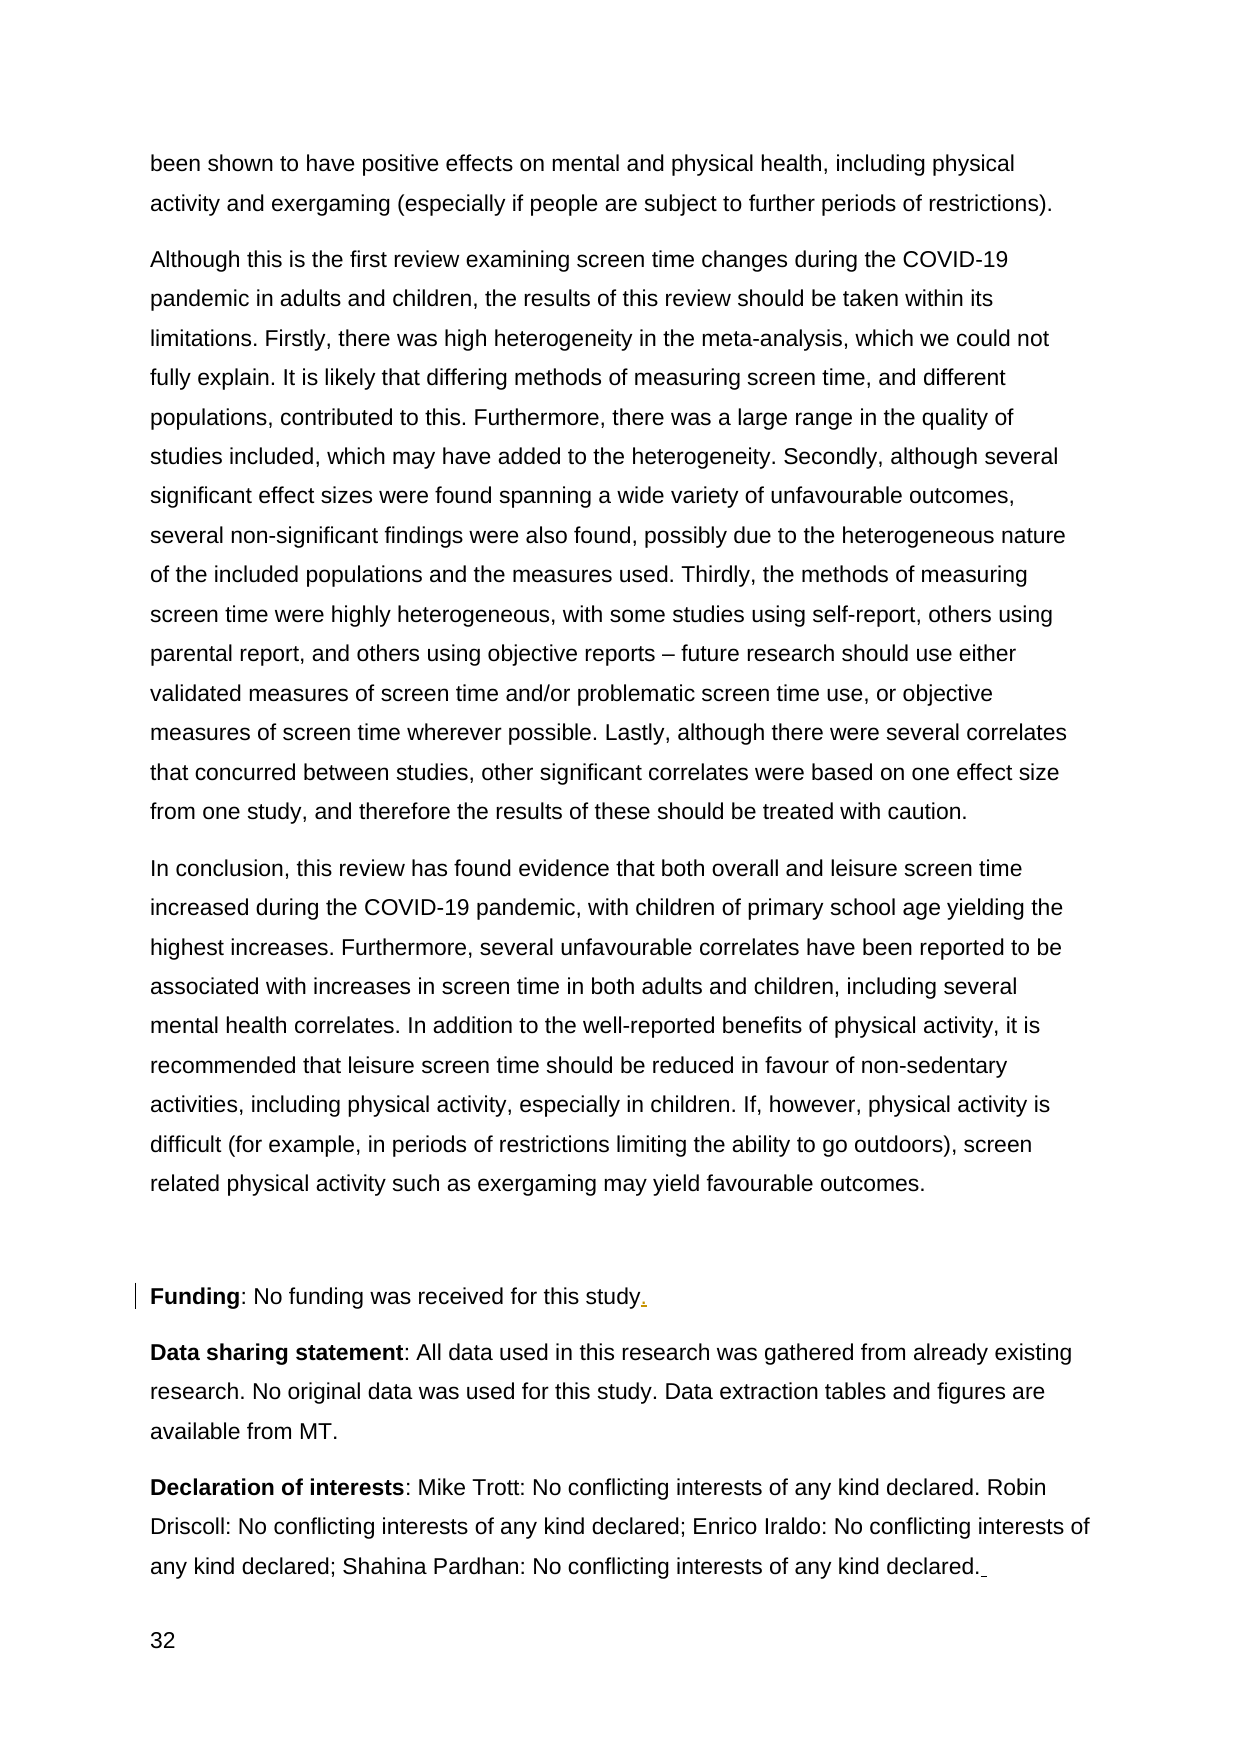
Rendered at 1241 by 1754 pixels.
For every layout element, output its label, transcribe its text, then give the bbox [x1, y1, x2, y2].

text Funding: No funding was received for this study [150, 1283, 1090, 1309]
text In conclusion, this review has found evidence that both overall and leisure screen time increased during the COVID-19 pandemic, with children of primary school age yielding the highest increases. Furthermore, several unfavourable correlates have been reported to be associated with increases in screen time in both adults and children, including several mental health correlates. In addition to the well-reported benefits of physical activity, it is recommended that leisure screen time should be reduced in favour of non-sedentary activities, including physical activity, especially in children. If, however, physical activity is difficult (for example, in periods of restrictions limiting the ability to go outdoors), screen related physical activity such as exergaming may yield favourable outcomes. [150, 854, 1090, 1197]
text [150, 150, 1090, 216]
text Data sharing statement: All data used in this research was gathered from already existing research. No original data was used for this study. Data extraction tables and figures are available from MT. [150, 1339, 1090, 1444]
text Although this is the first review examining screen time changes during the COVID-19 pandemic in adults and children, the results of this review should be taken within its limitations. Firstly, there was high heterogeneity in the meta-analysis, which we could not fully explain. It is likely that differing methods of measuring screen time, and different populations, contributed to this. Furthermore, there was a large range in the quality of studies included, which may have added to the heterogeneity. Secondly, although several significant effect sizes were found spanning a wide variety of unfavourable outcomes, several non-significant findings were also found, possibly due to the heterogeneous nature of the included populations and the measures used. Thirdly, the methods of measuring screen time were highly heterogeneous, with some studies using self-report, others using parental report, and others using objective reports – future research should use either validated measures of screen time and/or problematic screen time use, or objective measures of screen time wherever possible. Lastly, although there were several correlates that concurred between studies, other significant correlates were based on one effect size from one study, and therefore the results of these should be treated with caution. [150, 246, 1090, 825]
text Declaration of interests: Mike Trott: No conflicting interests of any kind declared. Robin Driscoll: No conflicting interests of any kind declared; Enrico Iraldo: No conflicting interests of any kind declared; Shahina Pardhan: No conflicting interests of any kind declared. [150, 1474, 1090, 1579]
